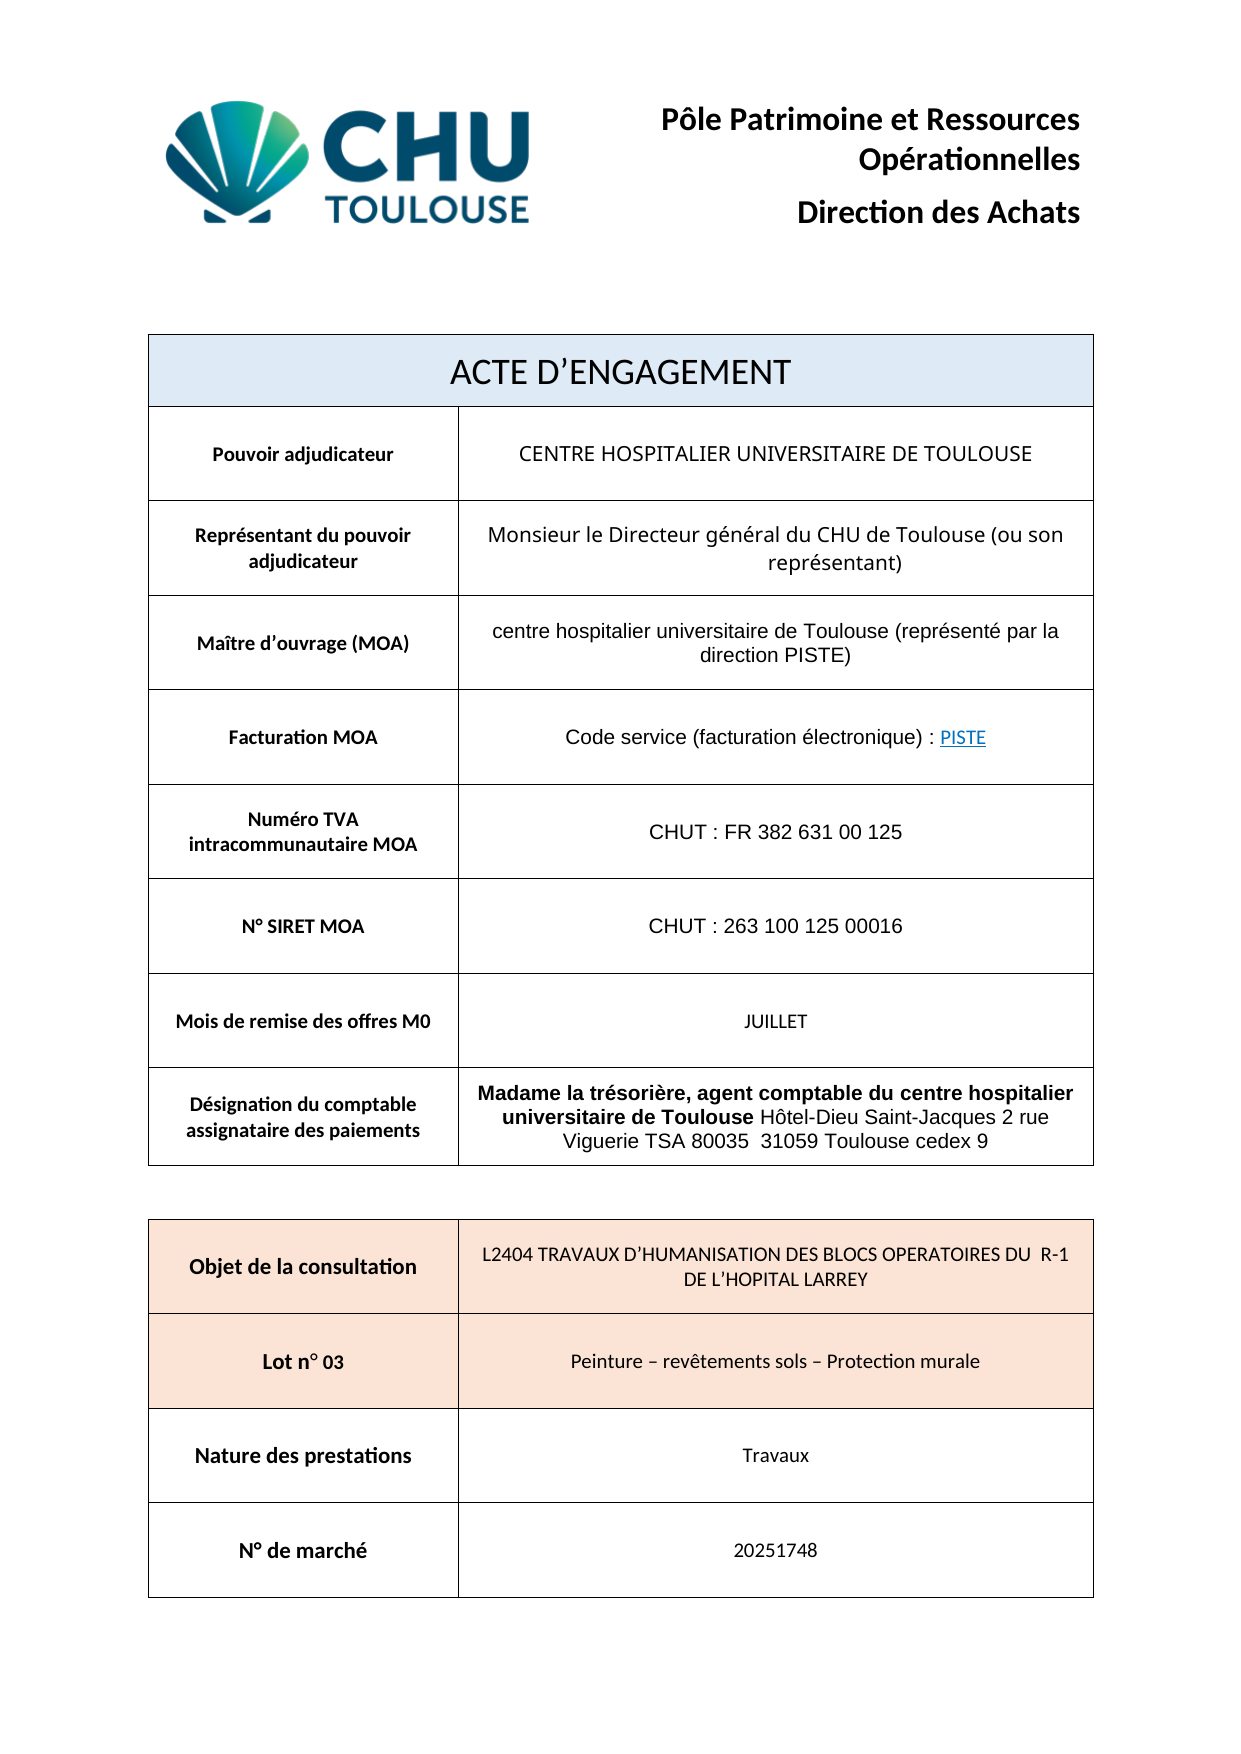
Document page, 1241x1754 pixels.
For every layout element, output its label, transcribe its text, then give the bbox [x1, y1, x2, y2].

table_cell [459, 879, 1093, 973]
table_cell Nature des prestations [149, 1409, 458, 1502]
table_cell Lot n° [149, 1314, 458, 1408]
table_cell JUILLET [459, 974, 1093, 1067]
table_header ACTE D’ENGAGEMENT [149, 335, 1093, 406]
table_cell [459, 596, 1093, 689]
table_cell Facturation MOA [149, 690, 458, 784]
table_cell Représentant du pouvoir adjudicateur [149, 501, 458, 595]
table_header Objet de la consultation [149, 1220, 458, 1313]
table_cell Madame la trésorière, agent comptable du Hôtel-Dieu Saint-Jacques 2 rue Viguerie TSA 80035 31059 Toulouse cedex 9 [459, 1068, 1093, 1165]
table_cell N° SIRET MOA [149, 879, 458, 973]
table_cell Numéro TVA intracommunautaire MOA [149, 785, 458, 878]
table_cell Code service (facturation électronique) : PISTE [459, 690, 1093, 784]
table_cell Mois de remise des offres M0 [149, 974, 458, 1067]
table_cell Désignation du comptable assignataire des paiements [149, 1068, 458, 1165]
table_cell Pouvoir adjudicateur [149, 407, 458, 500]
table_cell Maître d’ouvrage (MOA) [149, 596, 458, 689]
table_cell [459, 501, 1093, 595]
table_cell N° de marché [149, 1503, 458, 1597]
table_cell [459, 407, 1093, 500]
picture [158, 86, 549, 244]
table_cell [459, 785, 1093, 878]
